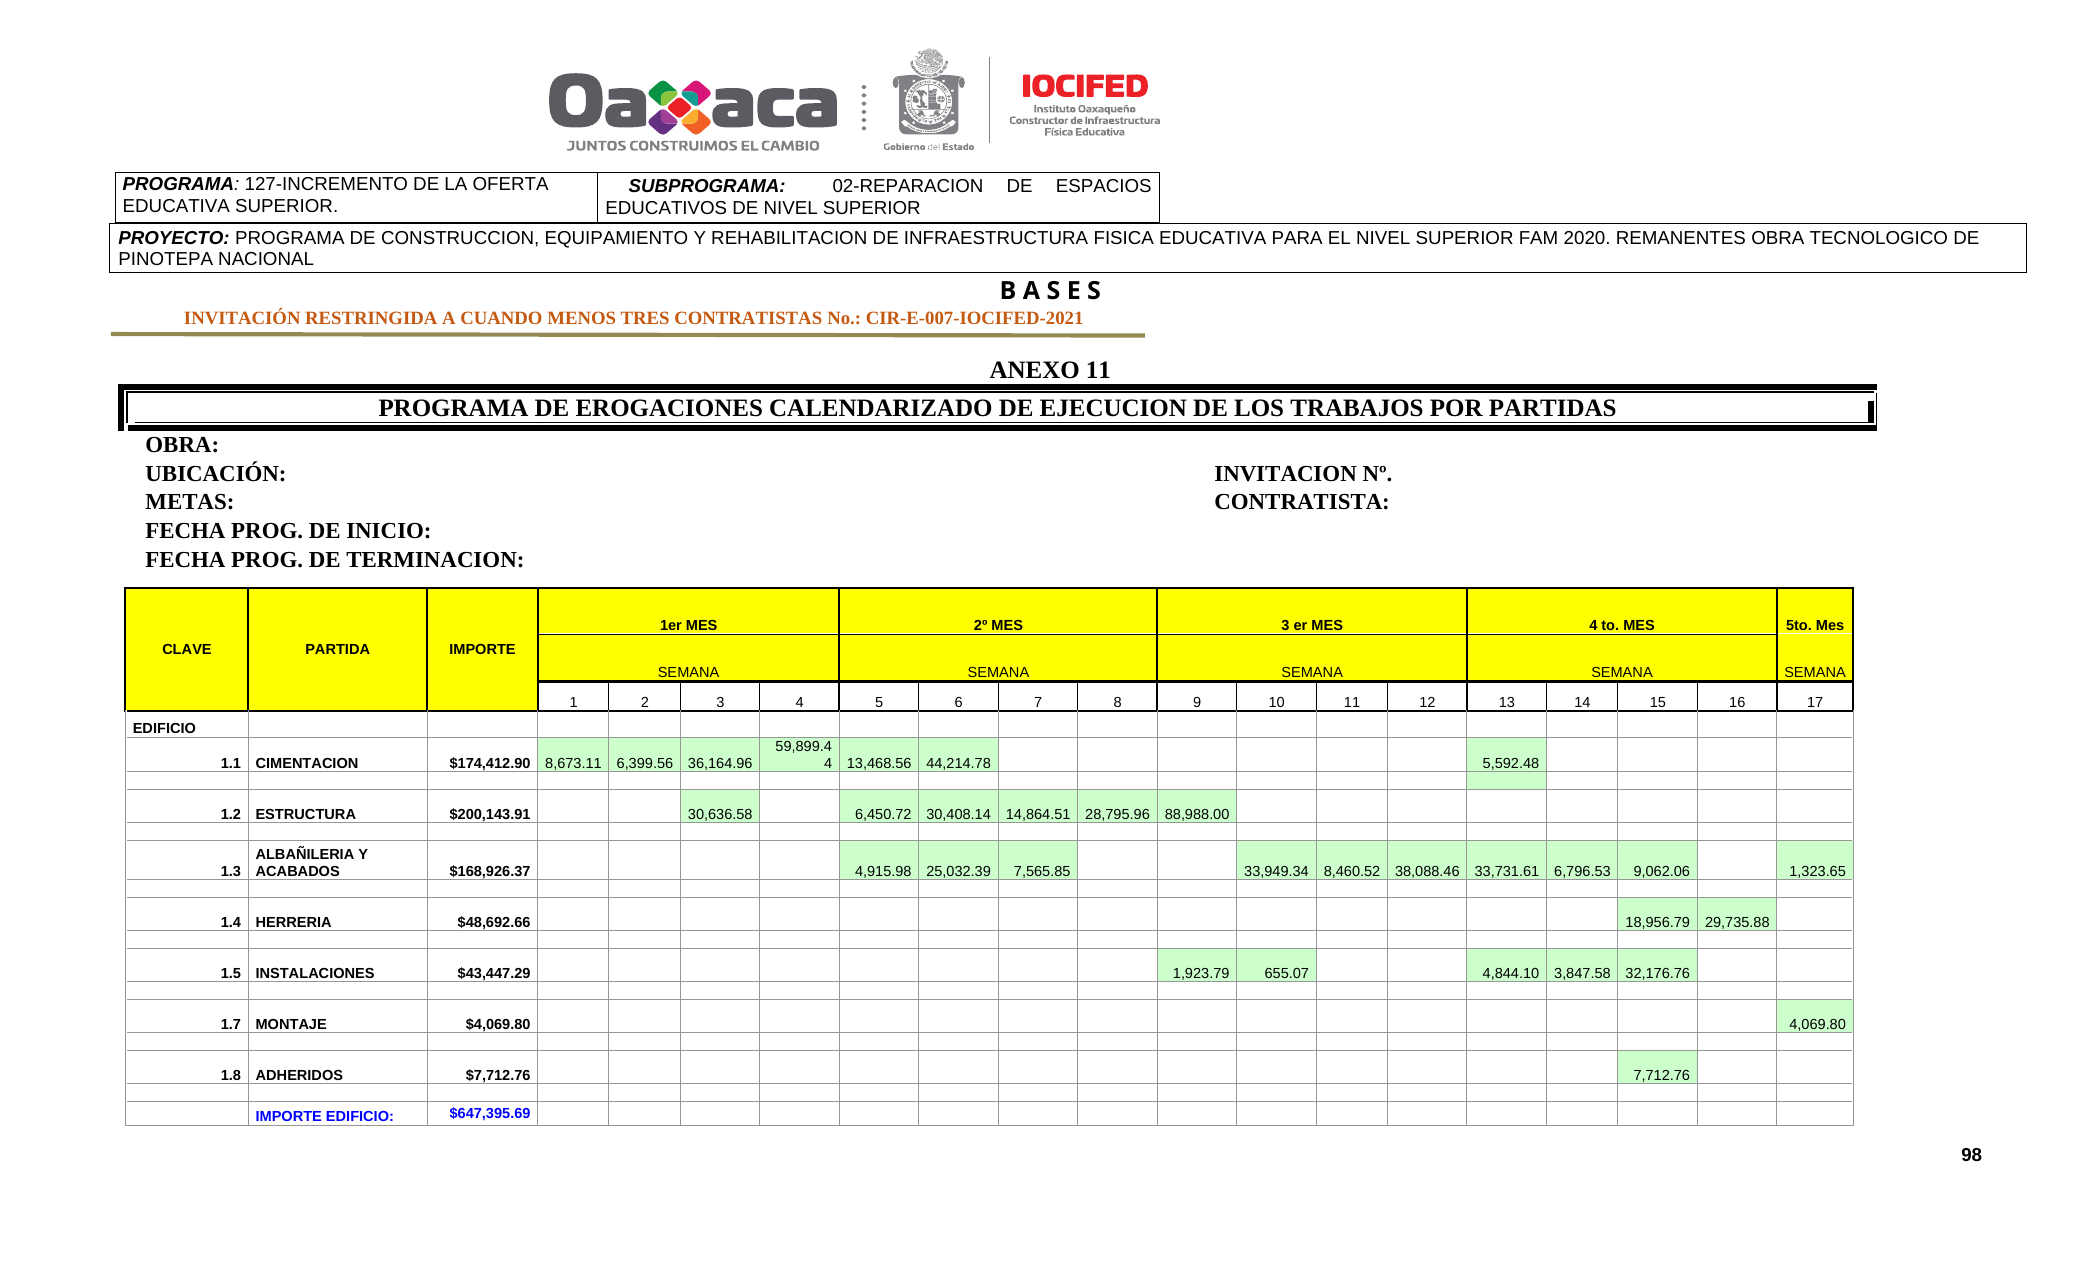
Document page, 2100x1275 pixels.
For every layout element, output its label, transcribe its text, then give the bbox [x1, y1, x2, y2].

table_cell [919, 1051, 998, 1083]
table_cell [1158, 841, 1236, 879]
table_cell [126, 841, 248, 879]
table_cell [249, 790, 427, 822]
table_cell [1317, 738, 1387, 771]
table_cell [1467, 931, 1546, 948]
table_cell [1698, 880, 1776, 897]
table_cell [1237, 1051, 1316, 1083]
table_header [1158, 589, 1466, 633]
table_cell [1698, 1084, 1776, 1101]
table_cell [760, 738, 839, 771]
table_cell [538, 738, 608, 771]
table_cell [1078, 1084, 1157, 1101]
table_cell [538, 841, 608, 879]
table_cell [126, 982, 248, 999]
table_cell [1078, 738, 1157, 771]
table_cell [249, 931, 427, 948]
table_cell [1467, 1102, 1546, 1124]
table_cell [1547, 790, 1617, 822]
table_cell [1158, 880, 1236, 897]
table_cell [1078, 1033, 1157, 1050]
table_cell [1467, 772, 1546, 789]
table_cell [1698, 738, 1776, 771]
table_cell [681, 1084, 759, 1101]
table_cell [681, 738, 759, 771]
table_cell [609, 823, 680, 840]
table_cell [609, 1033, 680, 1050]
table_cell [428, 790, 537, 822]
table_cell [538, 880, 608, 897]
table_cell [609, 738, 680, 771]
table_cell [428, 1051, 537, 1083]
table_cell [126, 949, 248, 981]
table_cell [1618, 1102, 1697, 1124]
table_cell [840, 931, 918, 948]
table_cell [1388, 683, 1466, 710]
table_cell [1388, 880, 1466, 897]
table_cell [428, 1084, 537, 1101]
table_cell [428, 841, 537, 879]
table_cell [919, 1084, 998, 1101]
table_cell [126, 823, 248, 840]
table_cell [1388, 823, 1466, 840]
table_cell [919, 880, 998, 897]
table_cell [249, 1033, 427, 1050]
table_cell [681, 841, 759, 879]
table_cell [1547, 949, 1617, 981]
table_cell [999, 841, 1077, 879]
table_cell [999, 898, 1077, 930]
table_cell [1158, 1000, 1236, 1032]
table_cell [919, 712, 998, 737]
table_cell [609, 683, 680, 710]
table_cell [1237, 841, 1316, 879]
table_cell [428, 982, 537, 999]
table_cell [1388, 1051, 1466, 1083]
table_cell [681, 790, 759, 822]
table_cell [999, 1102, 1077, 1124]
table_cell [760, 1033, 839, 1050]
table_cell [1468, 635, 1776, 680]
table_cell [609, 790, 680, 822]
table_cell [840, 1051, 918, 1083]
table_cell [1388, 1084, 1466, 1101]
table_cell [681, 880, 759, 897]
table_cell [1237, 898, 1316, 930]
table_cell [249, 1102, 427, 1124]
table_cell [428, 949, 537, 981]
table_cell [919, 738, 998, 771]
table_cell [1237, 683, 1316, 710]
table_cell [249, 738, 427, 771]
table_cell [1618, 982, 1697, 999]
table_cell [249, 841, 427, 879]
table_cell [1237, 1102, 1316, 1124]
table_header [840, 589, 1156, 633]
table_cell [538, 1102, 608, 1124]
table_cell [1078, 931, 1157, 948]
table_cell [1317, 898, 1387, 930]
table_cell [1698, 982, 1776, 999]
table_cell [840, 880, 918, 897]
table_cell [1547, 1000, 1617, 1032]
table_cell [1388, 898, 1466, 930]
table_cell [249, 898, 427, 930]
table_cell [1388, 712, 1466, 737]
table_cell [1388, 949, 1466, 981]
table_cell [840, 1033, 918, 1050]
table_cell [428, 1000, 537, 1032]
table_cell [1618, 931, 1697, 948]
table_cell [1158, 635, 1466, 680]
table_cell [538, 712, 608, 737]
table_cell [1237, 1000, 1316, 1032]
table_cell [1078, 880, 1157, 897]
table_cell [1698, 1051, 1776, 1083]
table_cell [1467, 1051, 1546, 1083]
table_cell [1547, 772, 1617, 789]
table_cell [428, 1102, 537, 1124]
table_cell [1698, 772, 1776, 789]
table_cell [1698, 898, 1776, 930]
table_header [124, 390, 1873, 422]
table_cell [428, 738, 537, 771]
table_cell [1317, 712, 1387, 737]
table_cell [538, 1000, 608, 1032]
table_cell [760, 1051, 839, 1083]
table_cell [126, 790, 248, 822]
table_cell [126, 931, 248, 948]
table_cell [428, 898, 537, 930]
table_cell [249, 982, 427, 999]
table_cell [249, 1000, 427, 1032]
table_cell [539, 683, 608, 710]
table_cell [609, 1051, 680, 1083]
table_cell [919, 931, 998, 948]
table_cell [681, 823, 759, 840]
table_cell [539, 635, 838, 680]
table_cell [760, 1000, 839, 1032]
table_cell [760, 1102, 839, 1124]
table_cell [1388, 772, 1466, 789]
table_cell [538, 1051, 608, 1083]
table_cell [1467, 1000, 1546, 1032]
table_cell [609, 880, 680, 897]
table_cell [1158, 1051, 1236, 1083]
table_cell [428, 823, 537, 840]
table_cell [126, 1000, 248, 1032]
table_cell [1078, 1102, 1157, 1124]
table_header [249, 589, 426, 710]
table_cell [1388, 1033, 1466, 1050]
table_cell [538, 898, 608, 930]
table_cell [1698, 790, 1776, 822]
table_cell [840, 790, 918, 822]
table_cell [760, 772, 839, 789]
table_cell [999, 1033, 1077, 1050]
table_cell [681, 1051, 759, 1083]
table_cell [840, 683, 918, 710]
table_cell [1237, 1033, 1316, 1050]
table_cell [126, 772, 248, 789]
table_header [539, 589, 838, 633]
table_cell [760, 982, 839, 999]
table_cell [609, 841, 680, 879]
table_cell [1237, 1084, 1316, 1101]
text ANEXO 11 [118, 355, 1982, 383]
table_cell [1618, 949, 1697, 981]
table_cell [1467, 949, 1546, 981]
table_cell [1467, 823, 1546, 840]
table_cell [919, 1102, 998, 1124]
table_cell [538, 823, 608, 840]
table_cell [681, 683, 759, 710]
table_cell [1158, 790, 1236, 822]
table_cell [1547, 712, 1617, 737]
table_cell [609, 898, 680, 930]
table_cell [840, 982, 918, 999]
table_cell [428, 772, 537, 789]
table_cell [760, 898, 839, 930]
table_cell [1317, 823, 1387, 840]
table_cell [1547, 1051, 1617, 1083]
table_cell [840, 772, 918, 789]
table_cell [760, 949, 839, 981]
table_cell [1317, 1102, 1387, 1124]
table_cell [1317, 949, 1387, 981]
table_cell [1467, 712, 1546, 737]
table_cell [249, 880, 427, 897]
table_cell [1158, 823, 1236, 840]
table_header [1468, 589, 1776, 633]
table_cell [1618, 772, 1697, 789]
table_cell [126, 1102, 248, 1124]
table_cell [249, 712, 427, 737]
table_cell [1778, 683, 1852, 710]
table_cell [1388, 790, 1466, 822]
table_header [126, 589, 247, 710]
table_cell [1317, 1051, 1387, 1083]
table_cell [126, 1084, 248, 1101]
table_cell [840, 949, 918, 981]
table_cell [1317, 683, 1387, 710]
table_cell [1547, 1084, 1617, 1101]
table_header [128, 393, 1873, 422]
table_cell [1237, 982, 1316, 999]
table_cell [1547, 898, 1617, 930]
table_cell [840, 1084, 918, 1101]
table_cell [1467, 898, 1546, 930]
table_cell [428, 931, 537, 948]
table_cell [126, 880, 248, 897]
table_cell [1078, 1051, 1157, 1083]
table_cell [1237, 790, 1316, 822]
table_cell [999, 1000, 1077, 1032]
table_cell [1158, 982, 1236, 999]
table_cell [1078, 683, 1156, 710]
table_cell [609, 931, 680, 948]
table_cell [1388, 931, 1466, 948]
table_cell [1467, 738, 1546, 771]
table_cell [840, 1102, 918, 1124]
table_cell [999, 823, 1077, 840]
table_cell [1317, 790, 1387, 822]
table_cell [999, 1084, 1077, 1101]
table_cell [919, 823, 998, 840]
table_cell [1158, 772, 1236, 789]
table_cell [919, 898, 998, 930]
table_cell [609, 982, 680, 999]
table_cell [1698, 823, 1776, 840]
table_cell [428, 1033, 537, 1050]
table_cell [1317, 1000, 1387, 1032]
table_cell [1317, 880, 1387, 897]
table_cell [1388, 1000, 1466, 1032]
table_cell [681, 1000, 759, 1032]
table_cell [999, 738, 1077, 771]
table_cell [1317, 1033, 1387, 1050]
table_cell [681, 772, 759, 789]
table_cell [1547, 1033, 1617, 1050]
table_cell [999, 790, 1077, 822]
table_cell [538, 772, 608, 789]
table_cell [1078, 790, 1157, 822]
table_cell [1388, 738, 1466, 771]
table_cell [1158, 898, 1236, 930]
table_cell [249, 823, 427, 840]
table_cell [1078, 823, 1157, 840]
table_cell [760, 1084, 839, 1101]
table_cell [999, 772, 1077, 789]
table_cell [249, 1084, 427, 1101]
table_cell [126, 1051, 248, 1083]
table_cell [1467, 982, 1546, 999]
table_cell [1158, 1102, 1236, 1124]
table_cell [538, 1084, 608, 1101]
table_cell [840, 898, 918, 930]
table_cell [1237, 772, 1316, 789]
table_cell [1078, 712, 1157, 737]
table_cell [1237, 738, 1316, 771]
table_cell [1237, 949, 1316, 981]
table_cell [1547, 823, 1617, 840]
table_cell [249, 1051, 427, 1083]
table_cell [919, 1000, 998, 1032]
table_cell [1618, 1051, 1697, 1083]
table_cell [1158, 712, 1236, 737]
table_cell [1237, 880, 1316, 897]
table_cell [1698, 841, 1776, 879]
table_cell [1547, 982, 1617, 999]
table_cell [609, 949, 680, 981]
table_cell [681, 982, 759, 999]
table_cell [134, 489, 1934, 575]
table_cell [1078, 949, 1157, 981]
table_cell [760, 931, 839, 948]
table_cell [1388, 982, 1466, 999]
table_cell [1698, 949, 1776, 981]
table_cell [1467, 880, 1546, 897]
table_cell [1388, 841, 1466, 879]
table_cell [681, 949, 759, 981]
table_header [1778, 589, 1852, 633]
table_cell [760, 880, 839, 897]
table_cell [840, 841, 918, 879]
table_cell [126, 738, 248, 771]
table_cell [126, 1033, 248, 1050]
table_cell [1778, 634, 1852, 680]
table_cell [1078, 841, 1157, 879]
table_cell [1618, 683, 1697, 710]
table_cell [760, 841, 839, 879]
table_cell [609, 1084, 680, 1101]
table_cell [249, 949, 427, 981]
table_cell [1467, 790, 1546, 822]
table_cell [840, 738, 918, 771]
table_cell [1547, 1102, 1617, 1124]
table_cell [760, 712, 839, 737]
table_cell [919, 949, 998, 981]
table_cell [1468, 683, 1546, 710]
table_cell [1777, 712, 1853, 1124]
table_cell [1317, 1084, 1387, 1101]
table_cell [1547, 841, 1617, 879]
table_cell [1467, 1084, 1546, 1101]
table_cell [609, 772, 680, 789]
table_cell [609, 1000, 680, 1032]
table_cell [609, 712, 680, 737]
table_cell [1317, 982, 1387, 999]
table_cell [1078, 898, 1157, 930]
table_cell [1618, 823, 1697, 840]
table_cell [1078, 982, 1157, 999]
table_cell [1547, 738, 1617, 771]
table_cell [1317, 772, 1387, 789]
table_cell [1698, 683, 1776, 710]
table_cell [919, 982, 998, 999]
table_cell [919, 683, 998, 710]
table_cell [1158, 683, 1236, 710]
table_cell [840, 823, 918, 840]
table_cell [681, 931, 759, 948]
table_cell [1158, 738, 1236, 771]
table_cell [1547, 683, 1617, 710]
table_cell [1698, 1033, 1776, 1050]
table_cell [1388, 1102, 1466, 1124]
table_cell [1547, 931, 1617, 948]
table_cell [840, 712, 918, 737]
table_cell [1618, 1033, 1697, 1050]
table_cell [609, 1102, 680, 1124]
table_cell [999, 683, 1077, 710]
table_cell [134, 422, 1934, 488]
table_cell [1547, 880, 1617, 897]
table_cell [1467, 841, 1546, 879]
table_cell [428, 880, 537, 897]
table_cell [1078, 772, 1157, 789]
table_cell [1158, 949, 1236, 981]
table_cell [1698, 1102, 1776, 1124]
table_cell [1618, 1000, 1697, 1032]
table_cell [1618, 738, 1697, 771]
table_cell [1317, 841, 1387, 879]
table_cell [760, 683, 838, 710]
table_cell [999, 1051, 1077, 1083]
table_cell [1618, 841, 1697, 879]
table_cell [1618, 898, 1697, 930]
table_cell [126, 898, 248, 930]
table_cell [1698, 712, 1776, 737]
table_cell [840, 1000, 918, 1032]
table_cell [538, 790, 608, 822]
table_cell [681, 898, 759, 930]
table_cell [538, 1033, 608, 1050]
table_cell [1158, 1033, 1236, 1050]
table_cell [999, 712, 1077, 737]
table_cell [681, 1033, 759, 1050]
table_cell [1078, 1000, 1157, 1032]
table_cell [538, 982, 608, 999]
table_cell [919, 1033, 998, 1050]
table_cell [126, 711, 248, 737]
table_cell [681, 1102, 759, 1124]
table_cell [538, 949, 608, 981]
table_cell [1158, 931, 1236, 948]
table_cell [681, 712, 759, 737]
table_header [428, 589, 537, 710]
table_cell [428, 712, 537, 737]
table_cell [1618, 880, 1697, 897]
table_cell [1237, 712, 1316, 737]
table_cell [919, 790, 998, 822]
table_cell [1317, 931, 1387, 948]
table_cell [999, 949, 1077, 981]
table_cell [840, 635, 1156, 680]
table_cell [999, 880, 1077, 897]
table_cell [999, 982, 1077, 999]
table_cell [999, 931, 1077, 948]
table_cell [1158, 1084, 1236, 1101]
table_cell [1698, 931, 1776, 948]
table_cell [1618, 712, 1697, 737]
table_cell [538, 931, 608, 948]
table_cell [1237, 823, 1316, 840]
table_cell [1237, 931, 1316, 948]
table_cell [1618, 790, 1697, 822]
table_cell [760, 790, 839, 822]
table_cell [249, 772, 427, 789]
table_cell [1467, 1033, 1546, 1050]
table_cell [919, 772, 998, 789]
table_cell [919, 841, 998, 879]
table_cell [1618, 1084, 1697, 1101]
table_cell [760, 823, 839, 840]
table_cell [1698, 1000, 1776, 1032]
